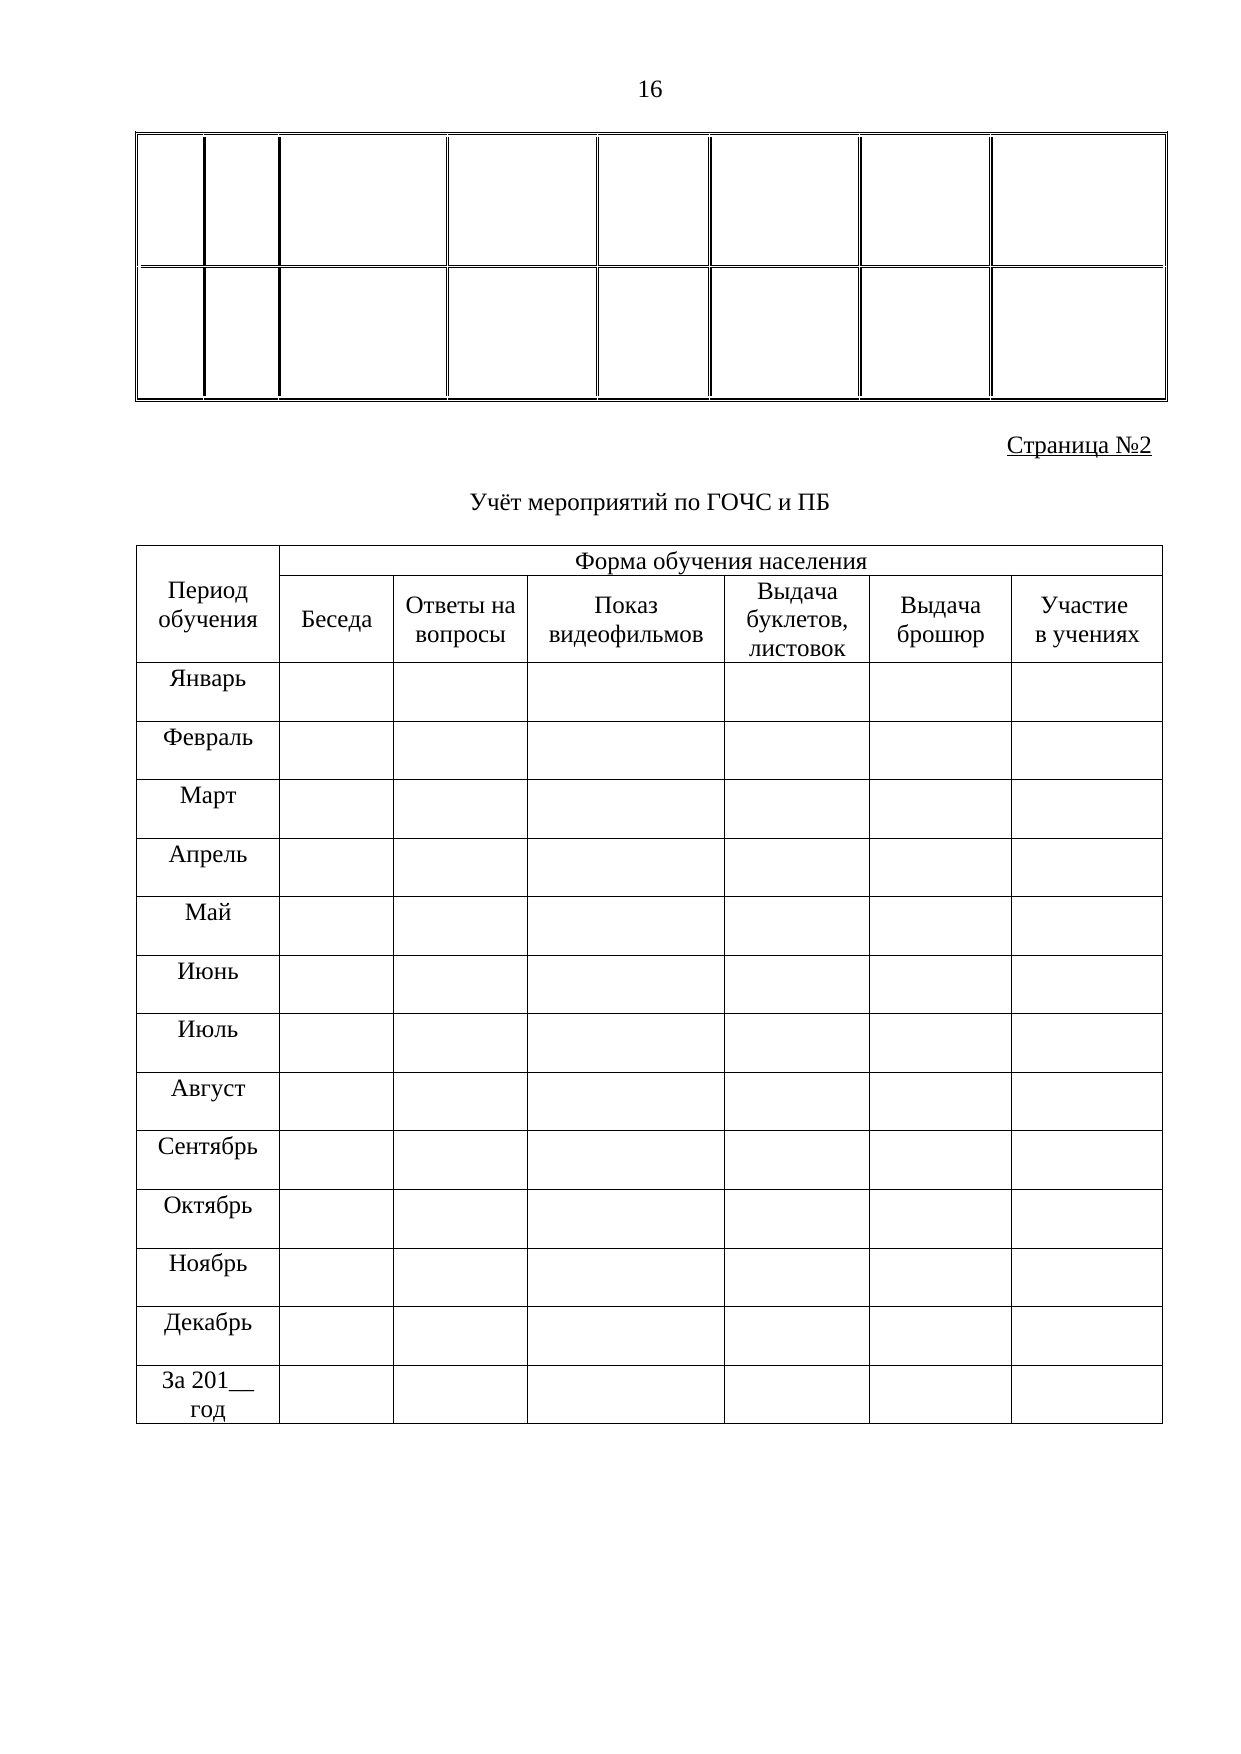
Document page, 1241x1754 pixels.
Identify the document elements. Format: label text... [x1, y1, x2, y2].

table_cell Июль [137, 1014, 279, 1072]
table_cell [528, 1190, 724, 1247]
table_cell [280, 897, 393, 955]
table_cell [1012, 1014, 1162, 1072]
table_cell [280, 1307, 393, 1364]
table_cell [598, 133, 710, 265]
table_cell Показ видеофильмов [528, 576, 724, 662]
table_cell [870, 722, 1011, 779]
table_cell Июнь [137, 956, 279, 1013]
table_cell [448, 135, 598, 265]
table_cell [725, 956, 869, 1013]
table_cell [280, 1249, 393, 1306]
table_cell [1012, 1366, 1162, 1423]
table_cell [280, 1073, 393, 1130]
table_cell [394, 780, 527, 838]
table_cell [1012, 956, 1162, 1013]
table_cell [204, 268, 279, 398]
table_cell [870, 897, 1011, 955]
table_cell Выдача буклетов, листовок [725, 576, 869, 662]
table_cell [394, 1366, 527, 1423]
table_cell [860, 265, 991, 398]
table_cell Август [137, 1073, 279, 1130]
table_cell [725, 780, 869, 838]
table_cell [1012, 1307, 1162, 1364]
table_cell [528, 839, 724, 896]
table_cell [280, 663, 393, 721]
table_cell [394, 1249, 527, 1306]
table_cell Ответы на вопросы [394, 576, 527, 662]
table_cell [725, 1014, 869, 1072]
text Учёт мероприятий по ГОЧС и ПБ [148, 487, 1152, 516]
table_cell [725, 897, 869, 955]
table_cell [528, 1131, 724, 1189]
table_cell [1012, 1249, 1162, 1306]
table_cell [1012, 663, 1162, 721]
table_cell [860, 133, 991, 265]
table_cell [448, 268, 598, 398]
table_cell Октябрь [137, 1190, 279, 1247]
table_cell [280, 780, 393, 838]
table_cell [725, 663, 869, 721]
table_cell [280, 1366, 393, 1423]
table_cell [528, 1073, 724, 1130]
table_cell Апрель [137, 839, 279, 896]
table_cell [280, 1014, 393, 1072]
table_cell [280, 722, 393, 779]
table_cell [528, 722, 724, 779]
table_cell [870, 1190, 1011, 1247]
table_cell [710, 265, 860, 398]
text Страница №2 [148, 430, 1152, 459]
table_cell [279, 268, 448, 398]
table_cell [528, 780, 724, 838]
table_cell Беседа [280, 576, 393, 662]
table_cell [528, 1307, 724, 1364]
table_cell [280, 1131, 393, 1189]
table_cell [528, 1366, 724, 1423]
table_cell [725, 722, 869, 779]
table_cell [725, 839, 869, 896]
table_cell [1012, 1073, 1162, 1130]
table_cell [394, 839, 527, 896]
table_cell [138, 133, 204, 265]
table_cell [394, 1307, 527, 1364]
table_cell [870, 1131, 1011, 1189]
table_cell [394, 722, 527, 779]
table_cell [870, 1014, 1011, 1072]
table_cell За 201__ год [137, 1366, 279, 1423]
table_cell [870, 663, 1011, 721]
table_cell [528, 956, 724, 1013]
table_cell Май [137, 897, 279, 955]
table_cell [1012, 722, 1162, 779]
table_cell [528, 663, 724, 721]
table_cell [870, 1366, 1011, 1423]
table_cell [870, 956, 1011, 1013]
table_cell [1012, 1131, 1162, 1189]
table_cell Декабрь [137, 1307, 279, 1364]
table_cell [279, 135, 448, 265]
table_cell [598, 265, 710, 398]
table_cell Февраль [137, 722, 279, 779]
table_cell [394, 663, 527, 721]
table_cell [1012, 839, 1162, 896]
table_cell [725, 1131, 869, 1189]
table_header Форма обучения населения [280, 546, 1162, 575]
table_cell Январь [137, 663, 279, 721]
table_cell [528, 897, 724, 955]
table_cell [1012, 780, 1162, 838]
table_cell [136, 265, 204, 398]
table_cell [870, 1249, 1011, 1306]
table_cell [725, 1073, 869, 1130]
table_cell [204, 133, 279, 265]
table_cell [991, 265, 1166, 398]
table_cell [528, 1249, 724, 1306]
table_cell [710, 133, 860, 265]
table_cell [870, 839, 1011, 896]
table_cell [870, 780, 1011, 838]
table_cell [394, 956, 527, 1013]
table_cell Участие в учениях [1012, 576, 1162, 662]
table_cell Ноябрь [137, 1249, 279, 1306]
table_cell [394, 1131, 527, 1189]
table_cell Март [137, 780, 279, 838]
table_cell [1012, 1190, 1162, 1247]
table_cell [280, 956, 393, 1013]
table_cell [280, 1190, 393, 1247]
table_cell Сентябрь [137, 1131, 279, 1189]
table_cell [870, 1307, 1011, 1364]
table_cell [280, 839, 393, 896]
table_cell [394, 1190, 527, 1247]
table_cell [528, 1014, 724, 1072]
table_cell [725, 1190, 869, 1247]
table_cell [394, 897, 527, 955]
table_cell [725, 1307, 869, 1364]
table_cell [725, 1366, 869, 1423]
table_cell [394, 1073, 527, 1130]
table_cell [870, 1073, 1011, 1130]
table_cell [1012, 897, 1162, 955]
table_cell Выдача брошюр [870, 576, 1011, 662]
table_header Период обучения [137, 546, 279, 662]
table_cell [991, 135, 1165, 265]
table_cell [725, 1249, 869, 1306]
table_cell [394, 1014, 527, 1072]
